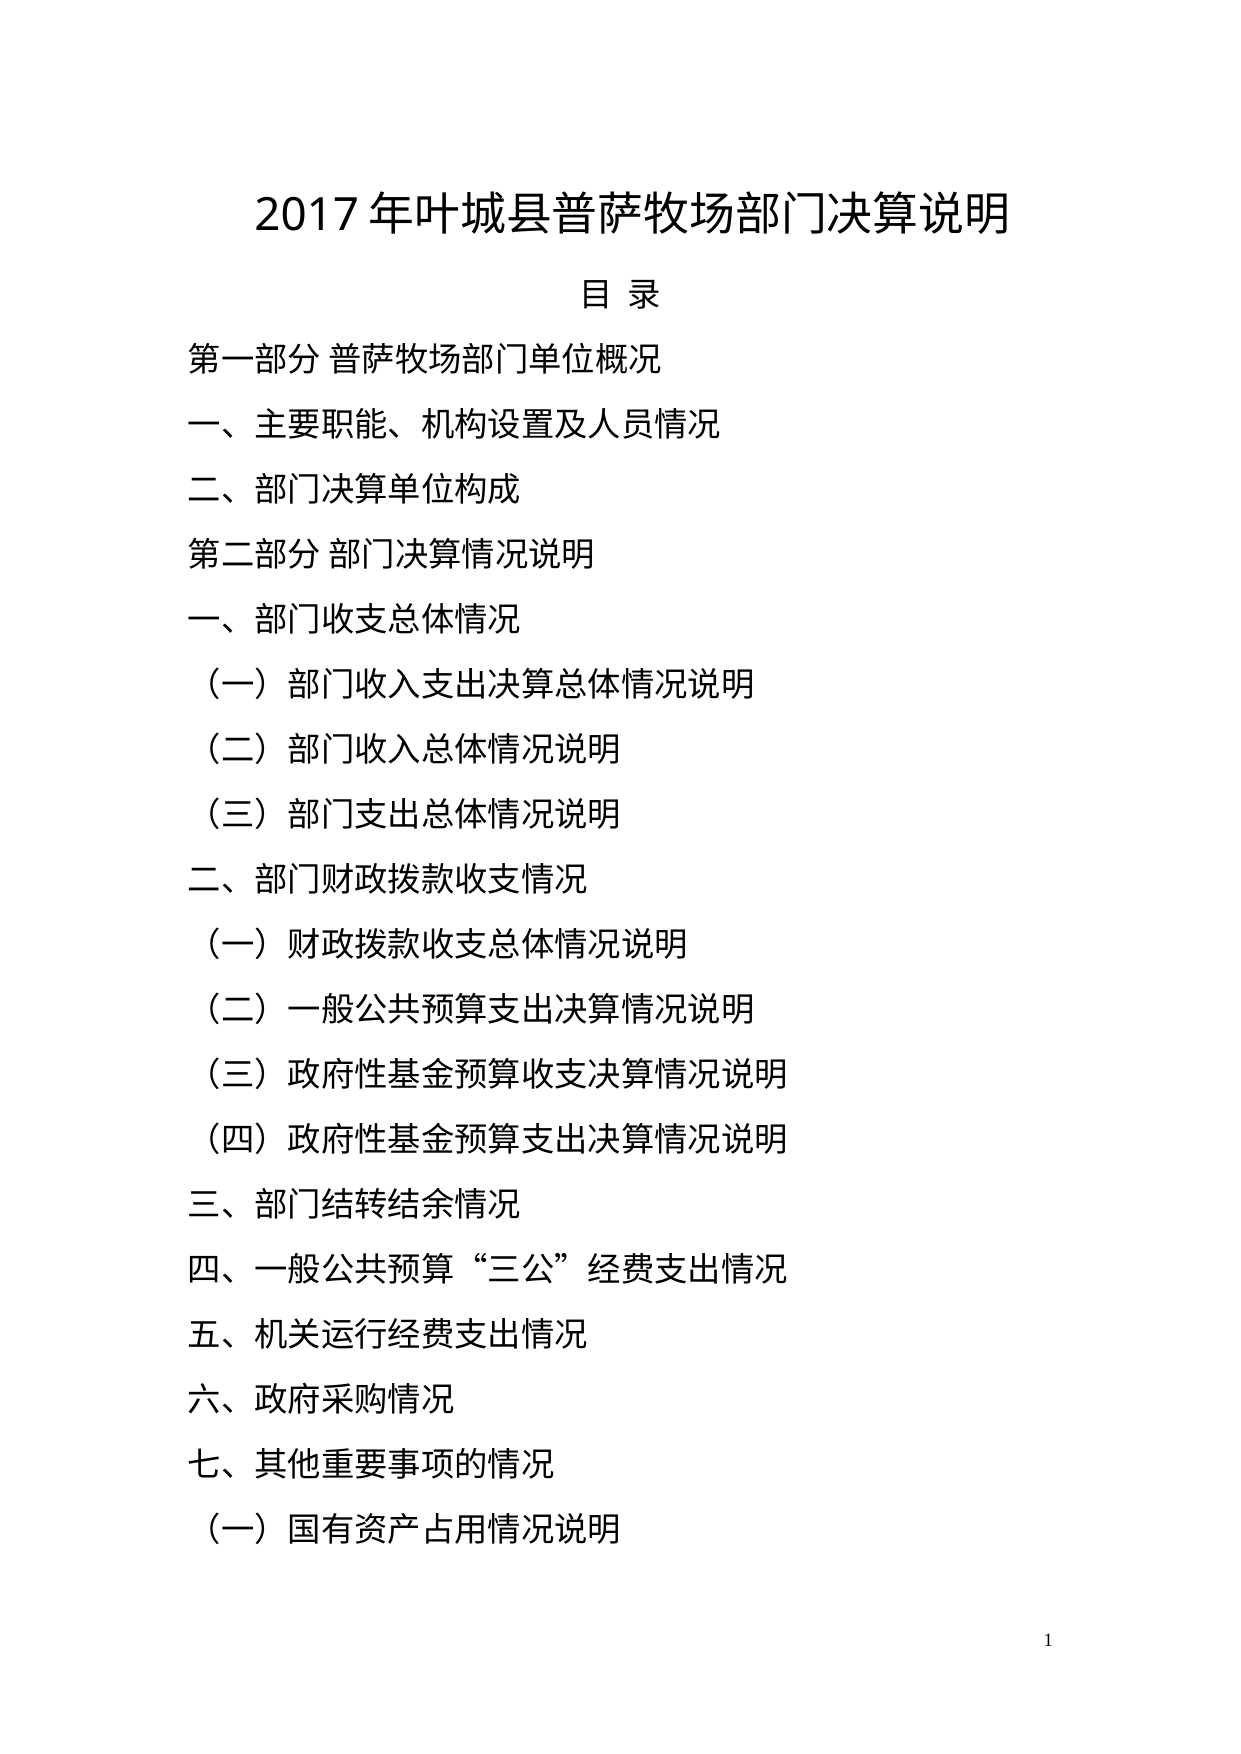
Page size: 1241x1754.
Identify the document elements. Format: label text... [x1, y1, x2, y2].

text 五、机关运行经费支出情况 [187, 1299, 1053, 1364]
text 第一部分 普萨牧场部门单位概况 [187, 324, 1053, 389]
text （一）财政拨款收支总体情况说明 [187, 909, 1053, 974]
text （二）一般公共预算支出决算情况说明 [187, 974, 1053, 1039]
text 一、部门收支总体情况 [187, 584, 1053, 649]
text 目 录 [187, 259, 1053, 324]
text （一）部门收入支出决算总体情况说明 [187, 649, 1053, 714]
text （三）政府性基金预算收支决算情况说明 [187, 1039, 1053, 1104]
text 二、部门决算单位构成 [187, 454, 1053, 519]
text （四）政府性基金预算支出决算情况说明 [187, 1104, 1053, 1169]
text （二）部门收入总体情况说明 [187, 714, 1053, 779]
text （一）国有资产占用情况说明 [187, 1494, 1053, 1559]
text 第二部分 部门决算情况说明 [187, 519, 1053, 584]
text 一、主要职能、机构设置及人员情况 [187, 389, 1053, 454]
text 六、政府采购情况 [187, 1364, 1053, 1429]
text 2017年叶城县普萨牧场部门决算说明 [187, 162, 1053, 259]
text 七、其他重要事项的情况 [187, 1429, 1053, 1494]
text （三）部门支出总体情况说明 [187, 779, 1053, 844]
text 二、部门财政拨款收支情况 [187, 844, 1053, 909]
text 四、一般公共预算“三公”经费支出情况 [187, 1234, 1053, 1299]
text 三、部门结转结余情况 [187, 1169, 1053, 1234]
